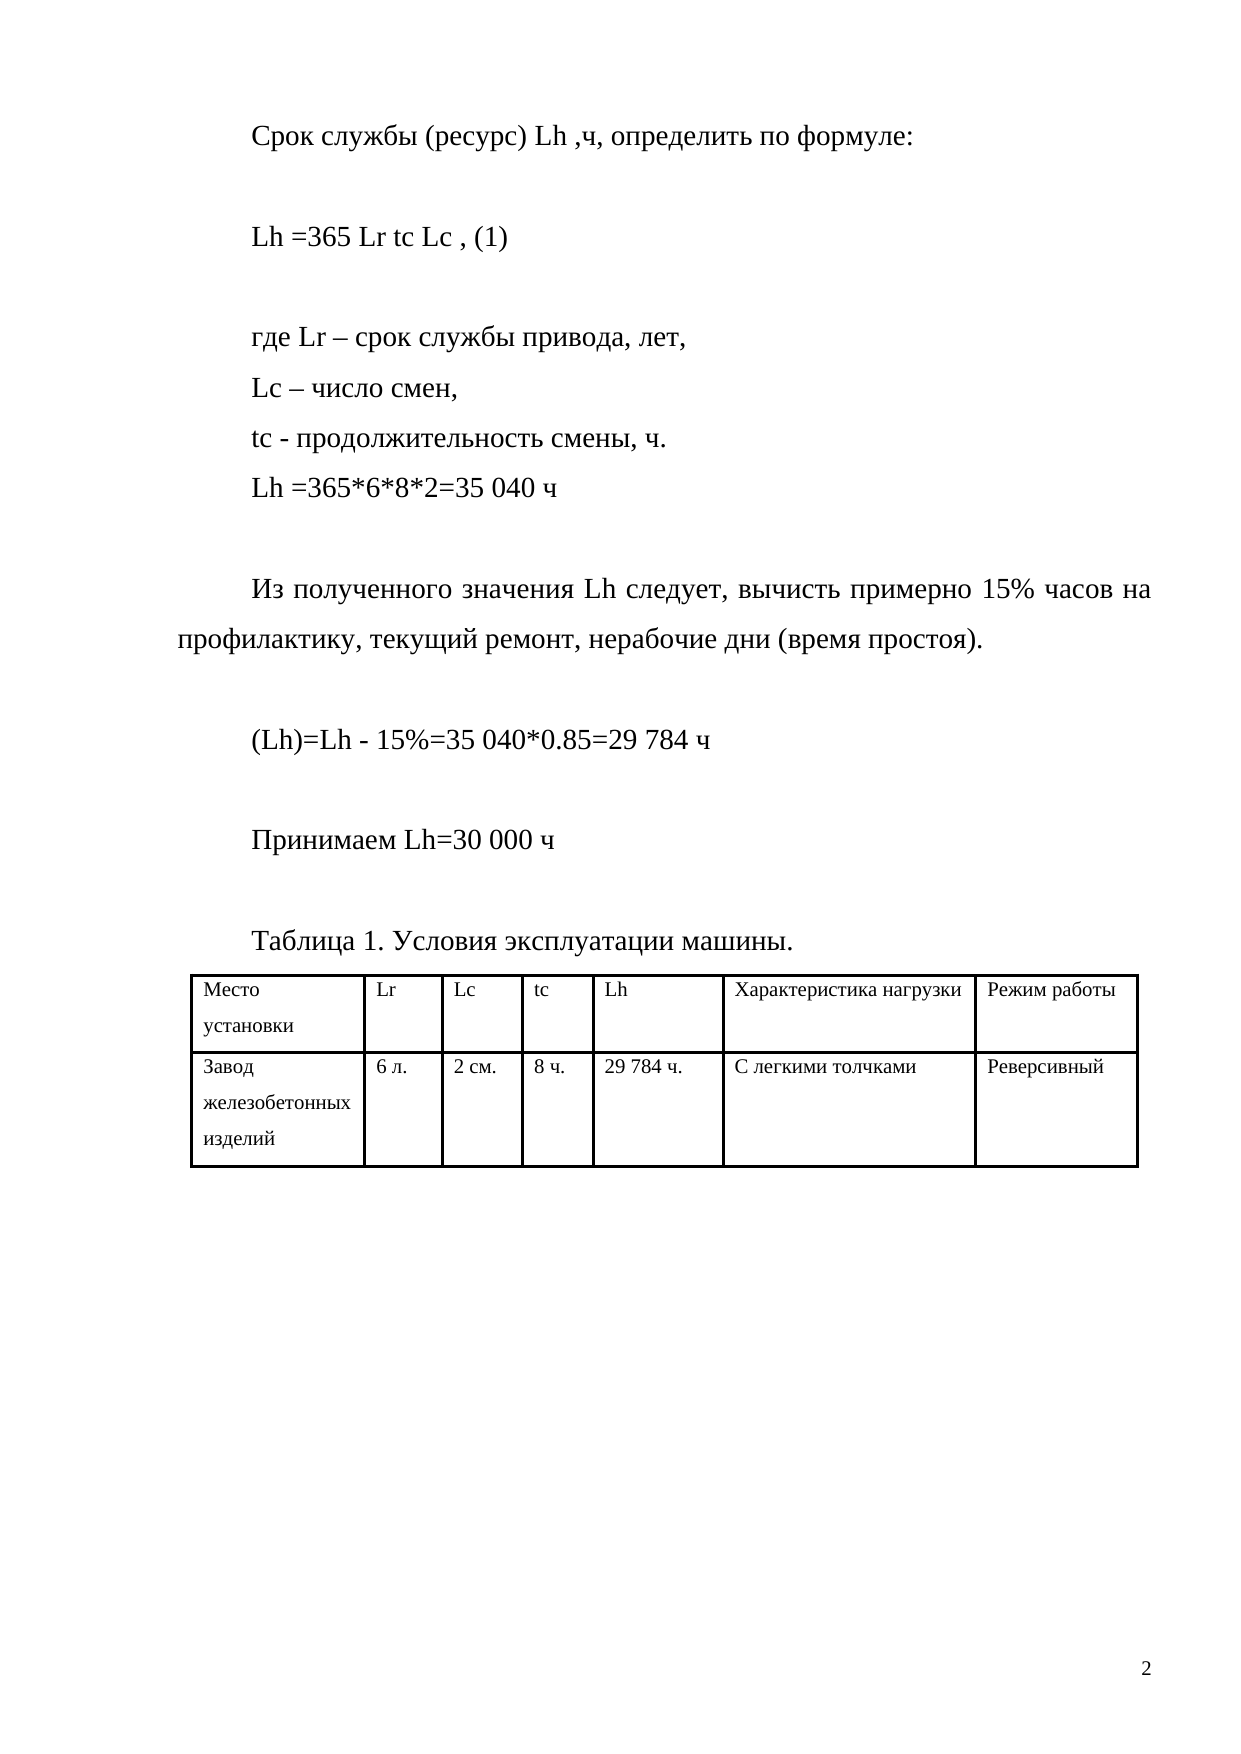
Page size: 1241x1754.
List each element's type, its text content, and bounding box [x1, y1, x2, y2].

table_header Lc [444, 977, 521, 1051]
table_cell 6 л. [366, 1054, 441, 1164]
table_header tc [524, 977, 592, 1051]
text Принимаем Lh=30 000 ч [177, 822, 1152, 856]
text Lh =365 Lr tc Lc , (1) [177, 219, 1152, 252]
table_cell 2 см. [444, 1054, 521, 1164]
text tc - продолжительность смены, ч. [177, 420, 1152, 453]
text Таблица 1. Условия эксплуатации машины. [177, 923, 1152, 957]
table_cell Реверсивный [977, 1054, 1136, 1164]
text Lh =365*6*8*2=35 040 ч [177, 470, 1152, 504]
table_header Lh [595, 977, 722, 1051]
table_header Характеристика нагрузки [725, 977, 974, 1051]
table_cell Завод железобетонных изделий [193, 1054, 363, 1164]
text Из полученного значения Lh следует, вычисть примерно 15% часов на профилактику, текущий ремонт, нерабочие дни (время простоя). [177, 571, 1152, 655]
table_cell С легкими толчками [725, 1054, 974, 1164]
text Lc – число смен, [177, 370, 1152, 403]
table_header Режим работы [977, 977, 1136, 1051]
text (Lh)=Lh - 15%=35 040*0.85=29 784 ч [177, 722, 1152, 755]
table_header Место установки [193, 977, 363, 1051]
table_cell 29 784 ч. [595, 1054, 722, 1164]
text где Lr – срок службы привода, лет, [177, 319, 1152, 353]
table_header Lr [366, 977, 441, 1051]
table_cell 8 ч. [524, 1054, 592, 1164]
text Срок службы (ресурс) Lh ,ч, определить по формуле: [177, 118, 1152, 152]
